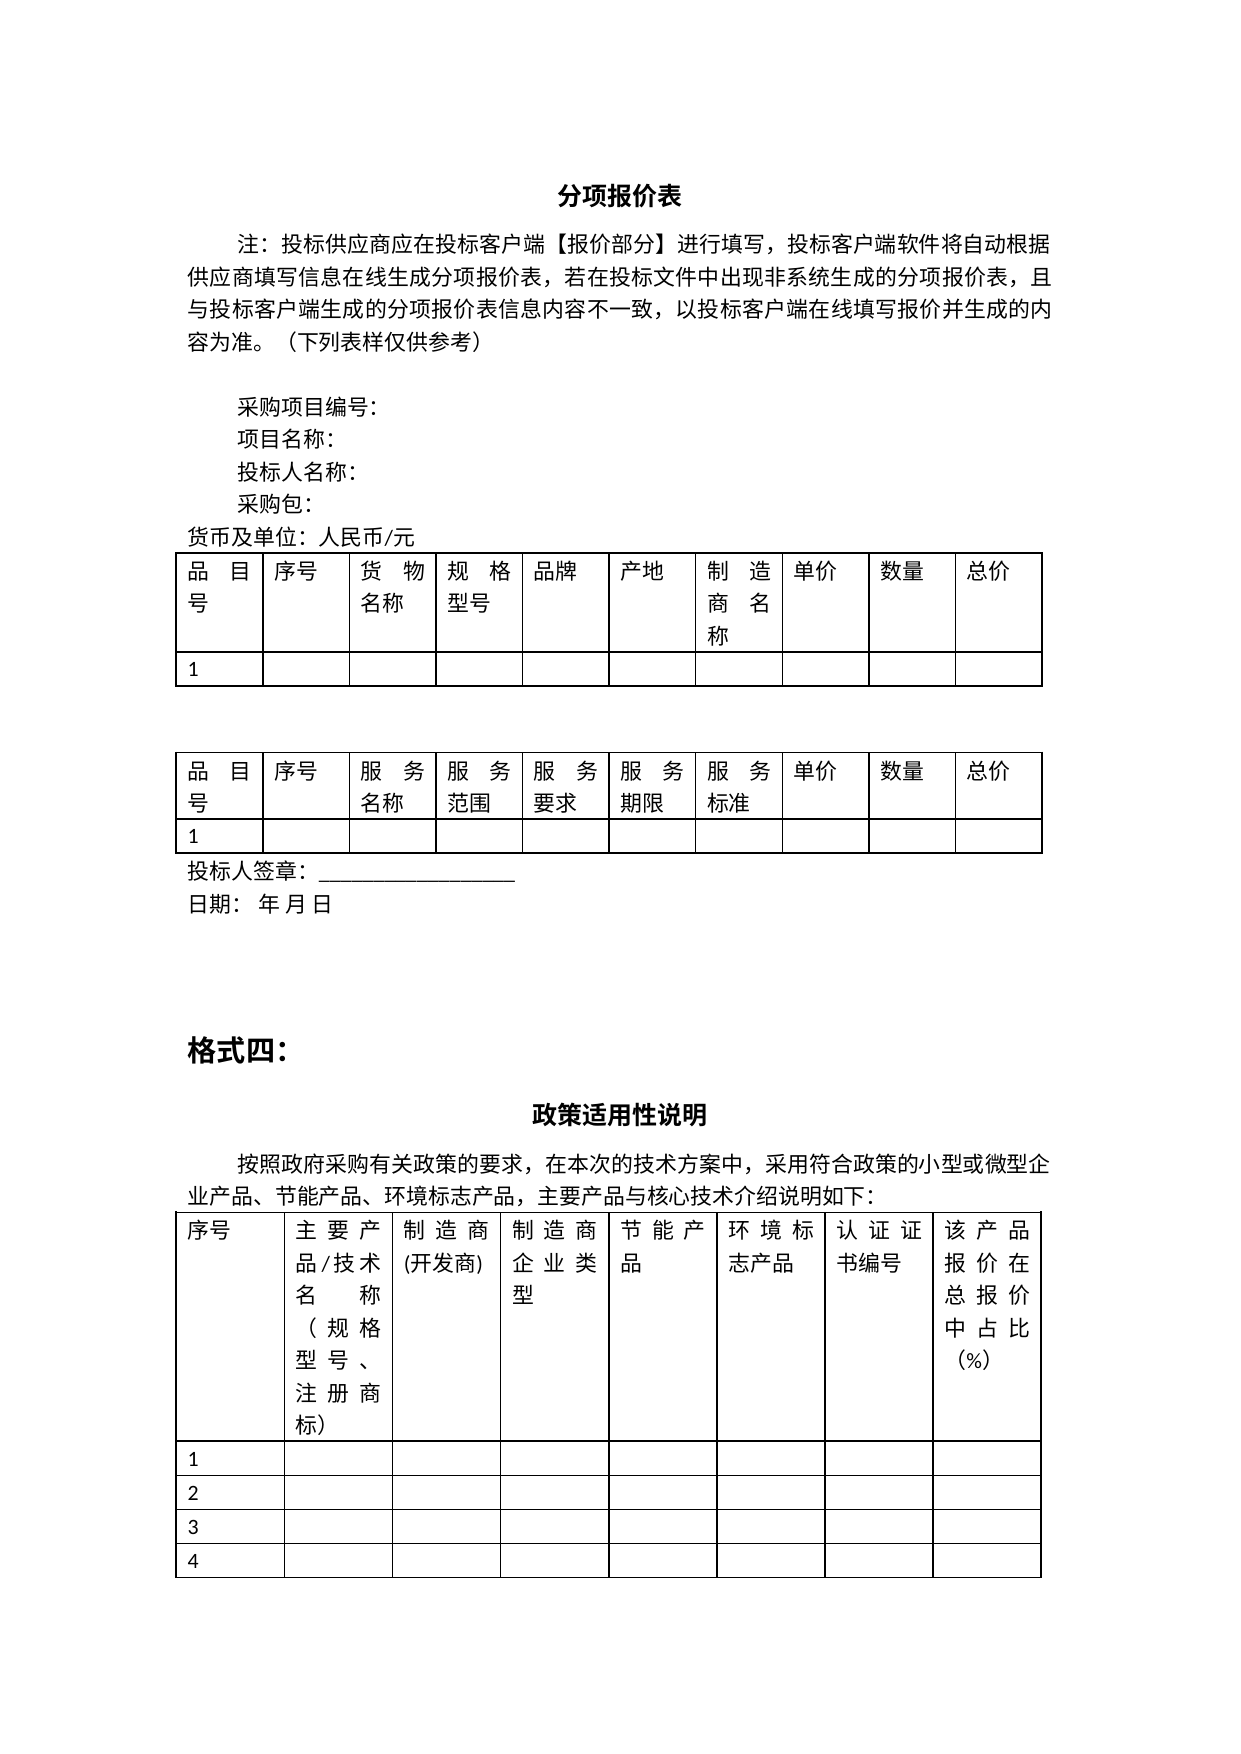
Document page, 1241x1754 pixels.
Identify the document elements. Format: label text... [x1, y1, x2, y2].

text 按照政府采购有关政策的要求，在本次的技术方案中，采用符合政策的小型或微型企业产品、节能产品、环境标志产品，主要产品与核心技术介绍说明如下： [187, 1146, 1053, 1211]
table_cell [826, 1544, 932, 1577]
table_cell [285, 1510, 392, 1543]
table_cell 1 [177, 1442, 284, 1474]
text 政策适用性说明 [187, 1081, 1053, 1146]
table_header 数量 [870, 554, 955, 651]
table_header 制造商企业类型 [501, 1213, 608, 1440]
table_header 货物名称 [350, 554, 435, 651]
table_cell [285, 1442, 392, 1474]
table_cell [718, 1544, 824, 1577]
text 格式四： [187, 1016, 1053, 1081]
table_header 服务要求 [523, 753, 608, 818]
table_cell [393, 1476, 500, 1508]
text 项目名称： [187, 422, 1053, 454]
table_cell [826, 1442, 932, 1474]
table_cell [523, 820, 608, 852]
table_cell [870, 820, 955, 852]
table_header 该产品报价在总报价中占比（%） [934, 1213, 1040, 1440]
table_cell [826, 1510, 932, 1543]
text 采购包： [187, 487, 1053, 519]
table_cell [285, 1476, 392, 1508]
text 日期： 年 月 日 [187, 886, 1053, 919]
table_cell 4 [177, 1544, 284, 1577]
table_cell [956, 820, 1041, 852]
table_header 主要产品/技术名称（规格型号、注册商标） [285, 1213, 392, 1440]
table_cell [285, 1544, 392, 1577]
table_header 序号 [264, 753, 349, 818]
table_cell [718, 1476, 824, 1508]
table_header 服务标准 [696, 753, 782, 818]
table_cell [956, 653, 1041, 685]
table_cell [393, 1544, 500, 1577]
table_header 序号 [177, 1213, 284, 1440]
table_cell [783, 653, 868, 685]
table_cell [523, 653, 608, 685]
table_cell [610, 1476, 716, 1508]
text 采购项目编号： [187, 389, 1053, 422]
text 货币及单位：人民币/元 [187, 519, 1053, 552]
table_cell [437, 820, 522, 852]
table_header 品目号 [177, 554, 262, 651]
table_header 制造商名称 [696, 554, 782, 651]
table_cell [264, 820, 349, 852]
table_cell [393, 1442, 500, 1474]
table_header 服务期限 [610, 753, 695, 818]
table_header 服务名称 [350, 753, 435, 818]
table_cell [934, 1510, 1040, 1543]
table_cell [610, 1544, 716, 1577]
table_cell [350, 653, 435, 685]
table_cell [610, 1510, 716, 1543]
table_cell [264, 653, 349, 685]
table_cell [350, 820, 435, 852]
table_cell [501, 1510, 608, 1543]
table_cell [718, 1510, 824, 1543]
table_header 单价 [783, 554, 868, 651]
table_header 认证证书编号 [826, 1213, 932, 1440]
table_cell [696, 820, 782, 852]
table_cell [718, 1442, 824, 1474]
table_cell [610, 653, 695, 685]
table_header 总价 [956, 554, 1041, 651]
table_cell [934, 1442, 1040, 1474]
text 投标人名称： [187, 454, 1053, 487]
table_cell [934, 1476, 1040, 1508]
table_cell [610, 820, 695, 852]
table_cell 3 [177, 1510, 284, 1543]
table_cell [826, 1476, 932, 1508]
table_header 环境标志产品 [718, 1213, 824, 1440]
table_cell [501, 1442, 608, 1474]
text 投标人签章：__________________ [187, 854, 1053, 886]
table_header 服务范围 [437, 753, 522, 818]
table_cell 2 [177, 1476, 284, 1508]
table_header 总价 [956, 753, 1041, 818]
table_header 单价 [783, 753, 868, 818]
table_cell [501, 1544, 608, 1577]
table_cell 1 [177, 653, 262, 685]
table_cell [696, 653, 782, 685]
table_header 节能产品 [610, 1213, 716, 1440]
table_cell [501, 1476, 608, 1508]
table_header 品牌 [523, 554, 608, 651]
table_cell 1 [177, 820, 262, 852]
table_cell [783, 820, 868, 852]
table_cell [437, 653, 522, 685]
table_header 序号 [264, 554, 349, 651]
table_cell [934, 1544, 1040, 1577]
table_cell [393, 1510, 500, 1543]
table_header 品目号 [177, 753, 262, 818]
table_header 产地 [610, 554, 695, 651]
table_header 规格型号 [437, 554, 522, 651]
table_header 制造商(开发商) [393, 1213, 500, 1440]
text 注：投标供应商应在投标客户端【报价部分】进行填写，投标客户端软件将自动根据供应商填写信息在线生成分项报价表，若在投标文件中出现非系统生成的分项报价表，且与投标客户端生成的分项报价表信息内容不一致，以投标客户端在线填写报价并生成的内容为准。（下列表样仅供参考） [187, 227, 1053, 389]
table_cell [870, 653, 955, 685]
table_header 数量 [870, 753, 955, 818]
table_cell [610, 1442, 716, 1474]
text 分项报价表 [187, 162, 1053, 227]
